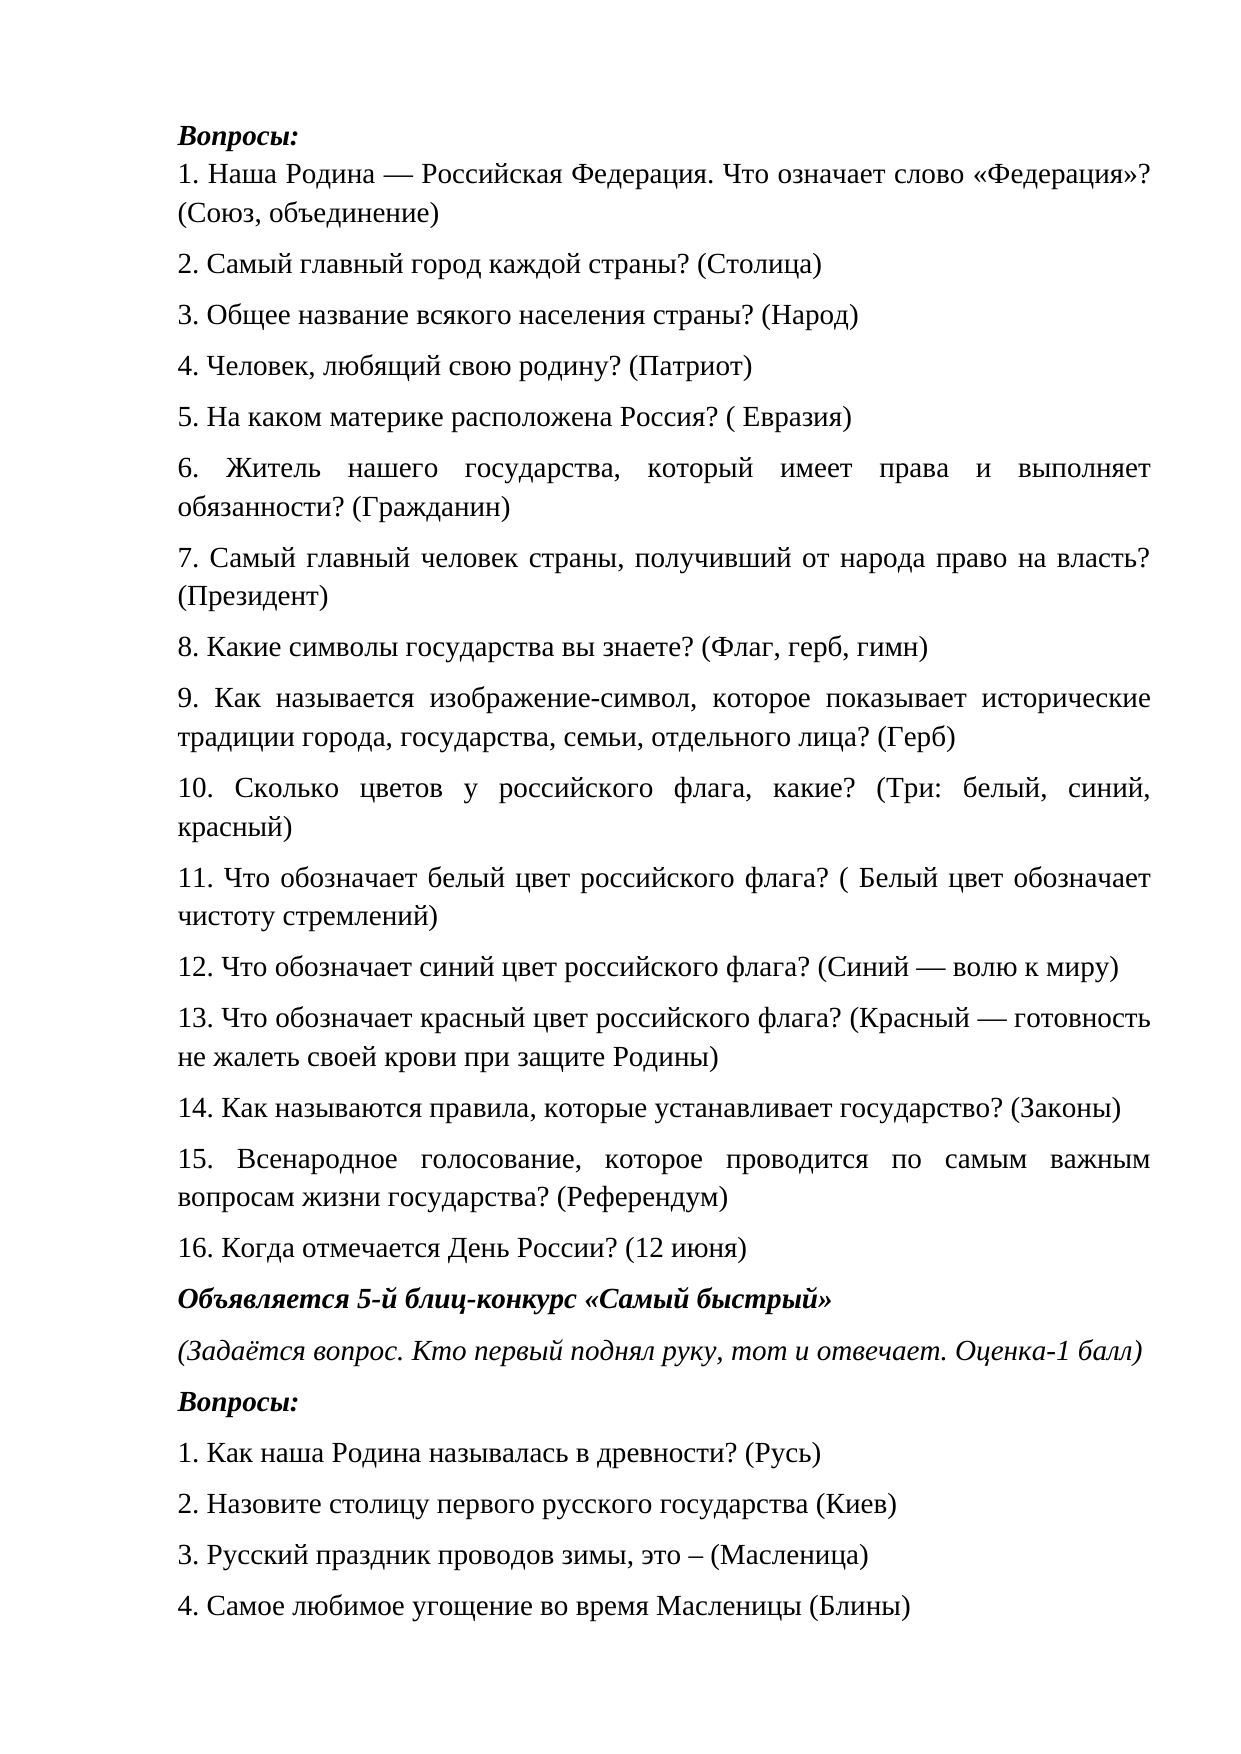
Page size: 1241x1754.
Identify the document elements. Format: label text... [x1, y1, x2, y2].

text 11. Что обозначает белый цвет российского флага? ( Белый цвет обозначает чистоту стремлений) [177, 860, 1152, 932]
text 13. Что обозначает красный цвет российского флага? (Красный — готовность не жалеть своей крови при защите Родины) [177, 1000, 1152, 1072]
text 4. Человек, любящий свою родину? (Патриот) [177, 348, 1152, 382]
text 16. Когда отмечается День России? (12 июня) [177, 1231, 1152, 1264]
text 1. Как наша Родина называлась в древности? (Русь) [177, 1435, 1152, 1468]
text 9. Как называется изображение-символ, которое показывает исторические традиции города, государства, семьи, отдельного лица? (Герб) [177, 681, 1152, 753]
text 8. Какие символы государства вы знаете? (Флаг, герб, гимн) [177, 629, 1152, 663]
text 2. Самый главный город каждой страны? (Столица) [177, 246, 1152, 280]
text 2. Назовите столицу первого русского государства (Киев) [177, 1486, 1152, 1519]
text Вопросы: 1. Наша Родина — Российская Федерация. Что означает слово «Федерация»? (Союз, объединение) [177, 118, 1152, 229]
text (Задаётся вопрос. Кто первый поднял руку, тот и отвечает. Оценка-1 балл) [177, 1333, 1152, 1366]
text 15. Всенародное голосование, которое проводится по самым важным вопросам жизни государства? (Референдум) [177, 1141, 1152, 1213]
text Вопросы: [177, 1384, 1152, 1417]
text 7. Самый главный человек страны, получивший от народа право на власть? (Президент) [177, 540, 1152, 612]
text 10. Сколько цветов у российского флага, какие? (Три: белый, синий, красный) [177, 770, 1152, 842]
text 12. Что обозначает синий цвет российского флага? (Синий — волю к миру) [177, 949, 1152, 983]
text 14. Как называются правила, которые устанавливает государство? (Законы) [177, 1090, 1152, 1123]
text 3. Общее название всякого населения страны? (Народ) [177, 297, 1152, 331]
text 3. Русский праздник проводов зимы, это – (Масленица) [177, 1537, 1152, 1570]
text 6. Житель нашего государства, который имеет права и выполняет обязанности? (Гражданин) [177, 450, 1152, 522]
text 4. Самое любимое угощение во время Масленицы (Блины) [177, 1588, 1152, 1621]
text Объявляется 5-й блиц-конкурс «Самый быстрый» [177, 1282, 1152, 1315]
text 5. На каком материке расположена Россия? ( Евразия) [177, 399, 1152, 433]
